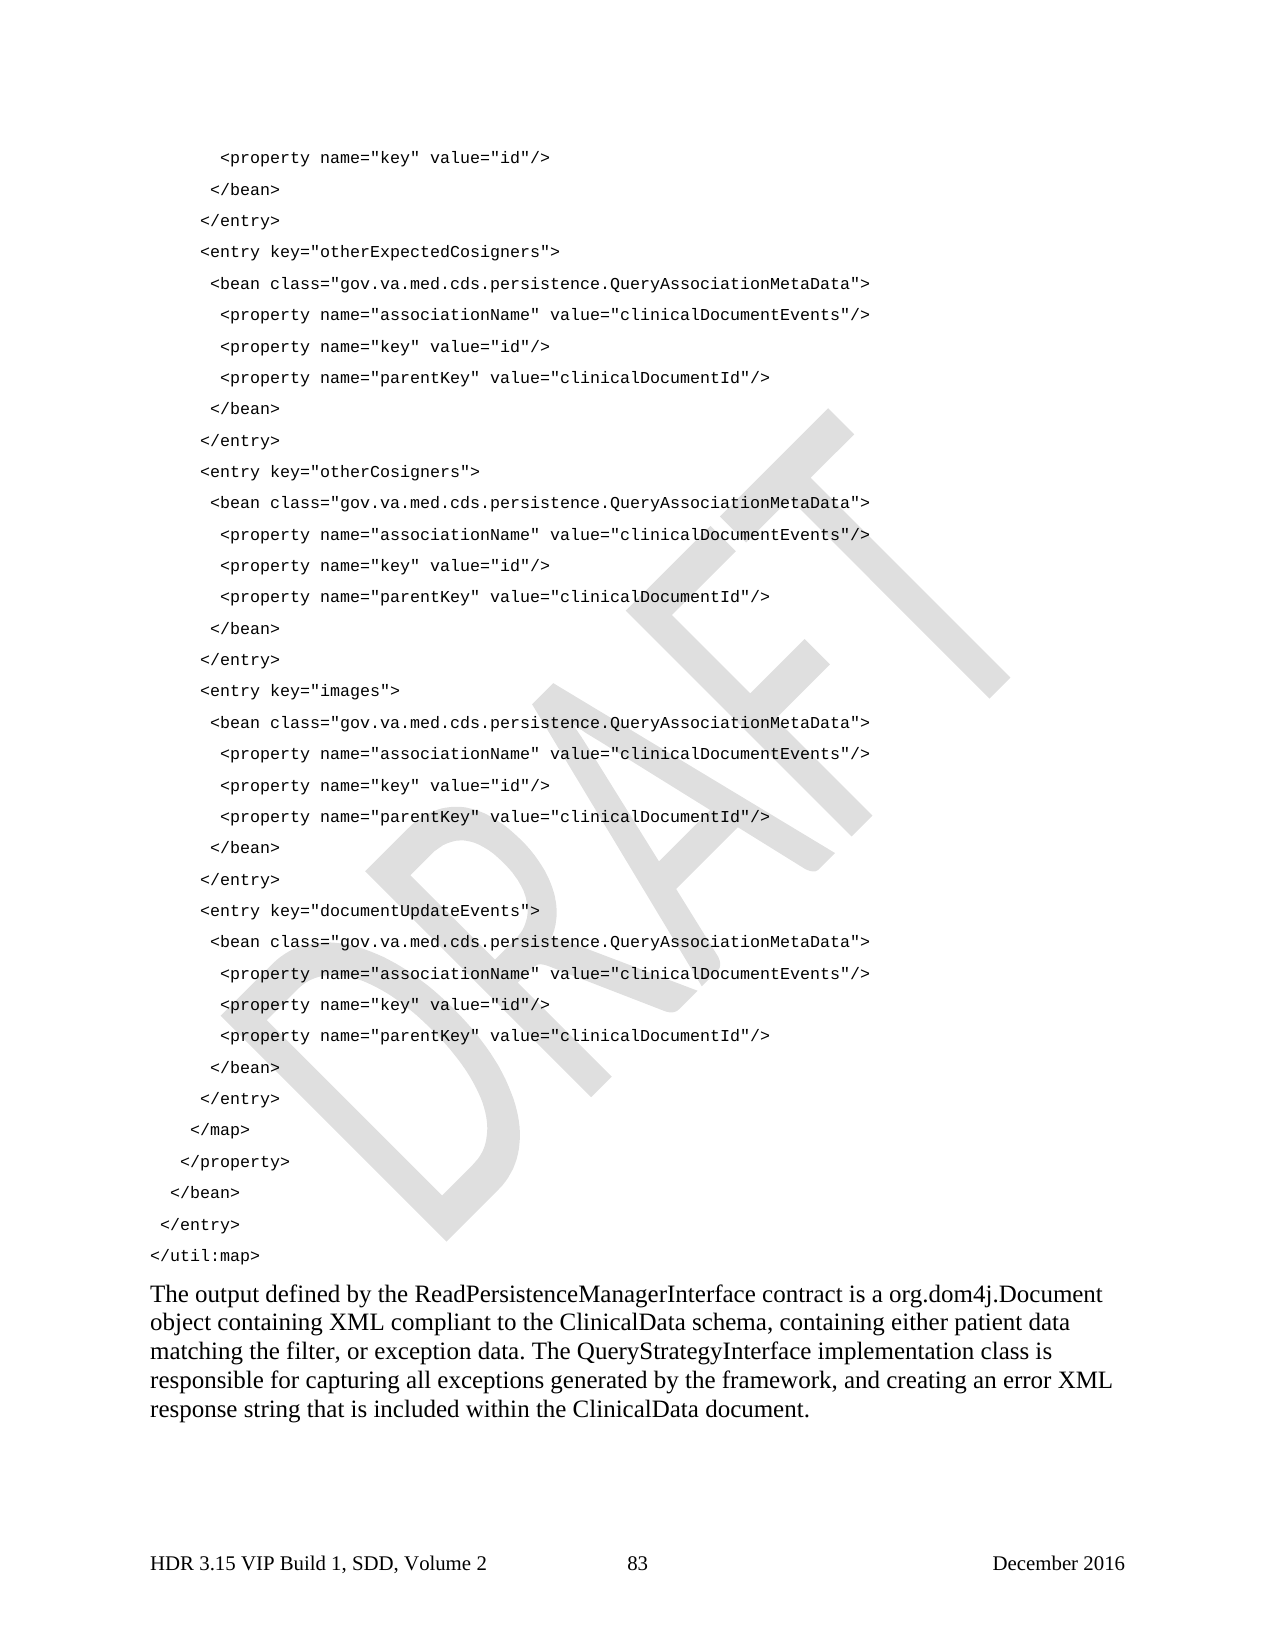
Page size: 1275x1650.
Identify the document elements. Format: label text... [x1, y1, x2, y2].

text The output defined by the ReadPersistenceManagerInterface contract is a org.dom4j.Document object containing XML compliant to the ClinicalData schema, containing either patient data matching the filter, or exception data. The QueryStrategyInterface implementation class is responsible for capturing all exceptions generated by the framework, and creating an error XML response string that is included within the ClinicalData document. [150, 1279, 1125, 1422]
text </entry> [150, 1216, 1125, 1235]
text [150, 275, 1125, 294]
text <property name="associationName" value="clinicalDocumentEvents"/> [150, 746, 1125, 764]
text </entry> [150, 871, 1125, 890]
text <property name="associationName" value="clinicalDocumentEvents"/> [150, 307, 1125, 326]
text <entry key="images"> [150, 683, 1125, 702]
text <entry key="otherCosigners"> [150, 463, 1125, 482]
text </entry> [150, 652, 1125, 671]
text <entry key="documentUpdateEvents"> [150, 902, 1125, 921]
text <entry key="otherExpectedCosigners"> [150, 244, 1125, 263]
text </property> [150, 1153, 1125, 1172]
text <property name="parentKey" value="clinicalDocumentId"/> [150, 589, 1125, 608]
text </bean> [150, 181, 1125, 200]
text </map> [150, 1122, 1125, 1141]
text <bean class="gov.va.med.cds.persistence.QueryAssociationMetaData"> [150, 495, 1125, 514]
text <bean class="gov.va.med.cds.persistence.QueryAssociationMetaData"> [150, 714, 1125, 733]
text <property name="key" value="id"/> [150, 777, 1125, 796]
text </bean> [150, 401, 1125, 420]
text <property name="key" value="id"/> [150, 338, 1125, 357]
text </util:map> [150, 1247, 1125, 1266]
text <property name="parentKey" value="clinicalDocumentId"/> [150, 369, 1125, 388]
text <property name="key" value="id"/> [150, 150, 1125, 169]
text </entry> [150, 1091, 1125, 1109]
text </entry> [150, 213, 1125, 232]
text <property name="parentKey" value="clinicalDocumentId"/> [150, 808, 1125, 827]
text <bean class="gov.va.med.cds.persistence.QueryAssociationMetaData"> [150, 934, 1125, 953]
text </bean> [150, 840, 1125, 859]
text <property name="associationName" value="clinicalDocumentEvents"/> [150, 526, 1125, 545]
text <property name="key" value="id"/> [150, 997, 1125, 1015]
text <property name="parentKey" value="clinicalDocumentId"/> [150, 1028, 1125, 1047]
text </entry> [150, 432, 1125, 451]
text </bean> [150, 1185, 1125, 1203]
text <property name="key" value="id"/> [150, 558, 1125, 576]
text <property name="associationName" value="clinicalDocumentEvents"/> [150, 965, 1125, 984]
text </bean> [150, 620, 1125, 639]
text </bean> [150, 1059, 1125, 1078]
